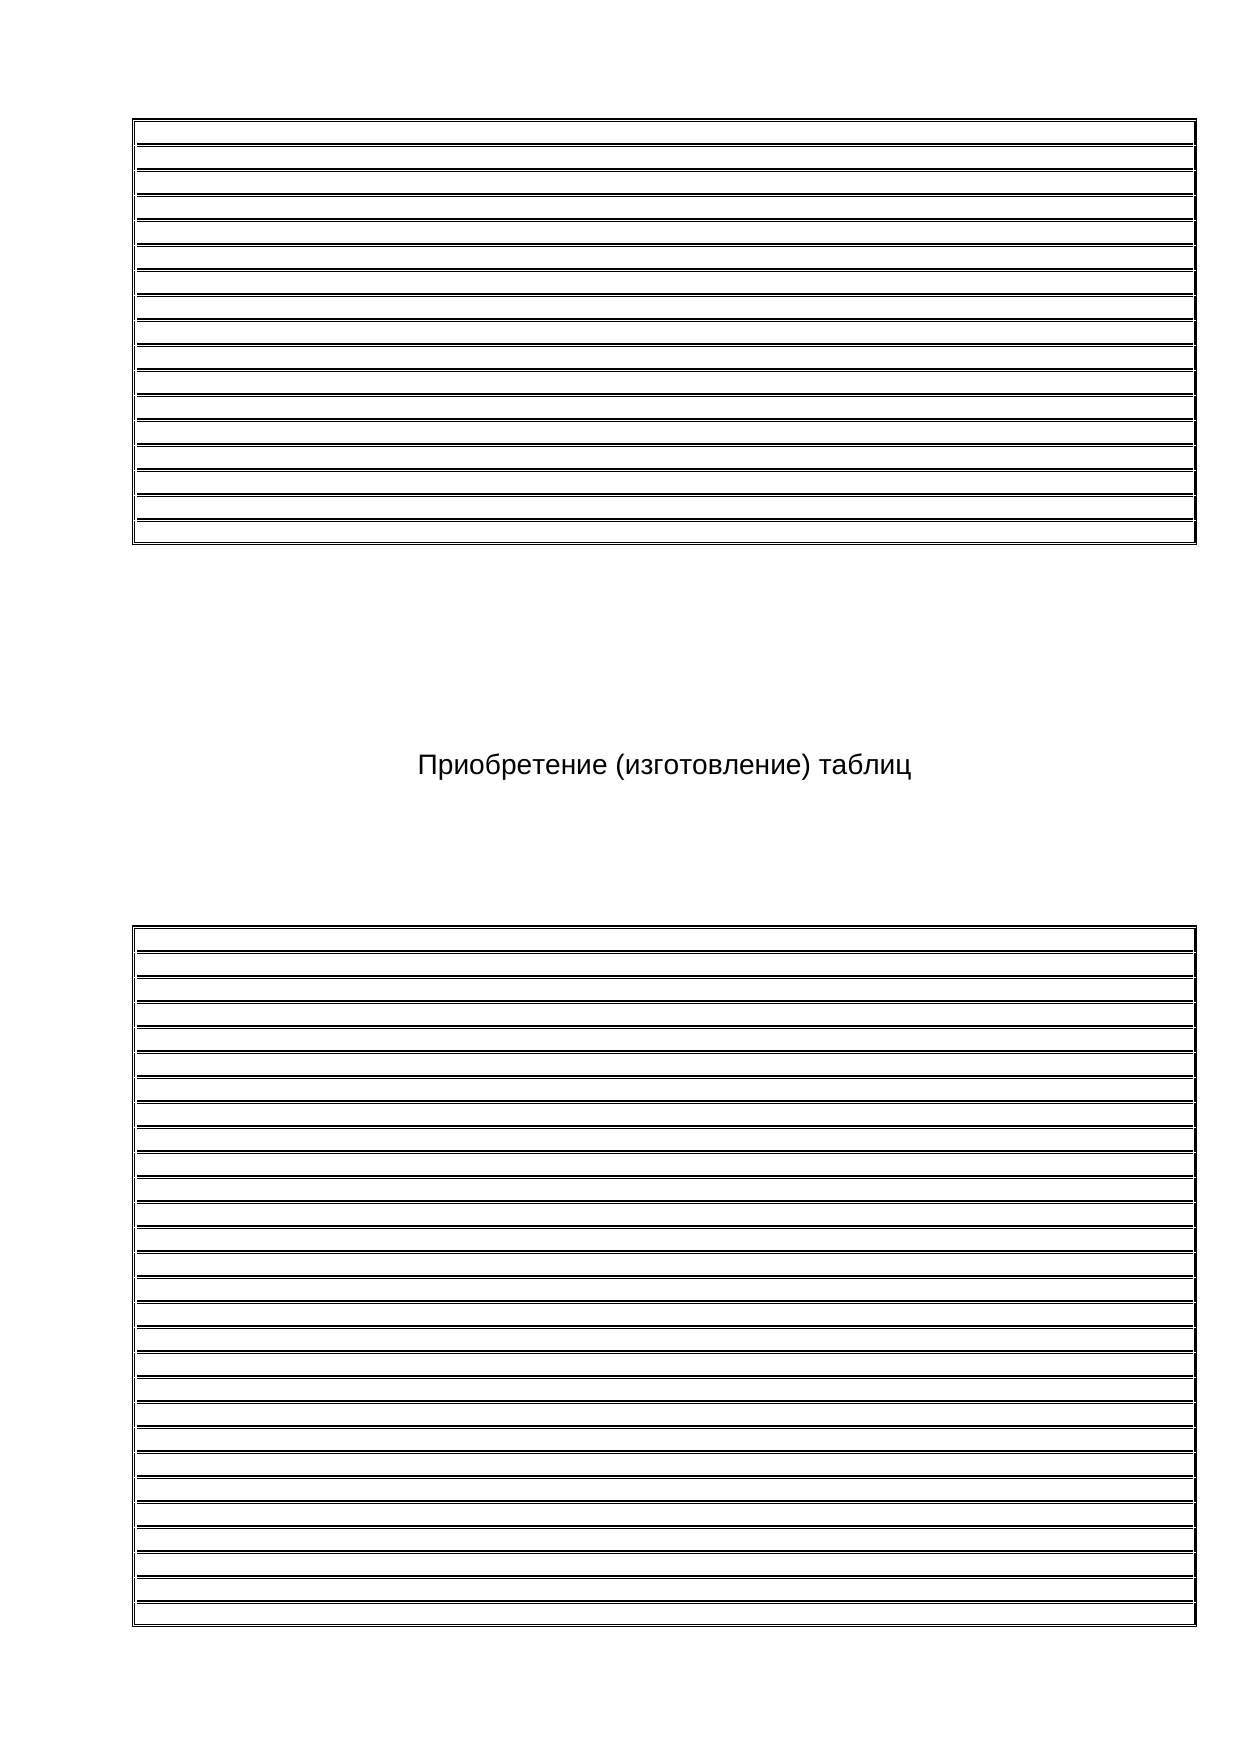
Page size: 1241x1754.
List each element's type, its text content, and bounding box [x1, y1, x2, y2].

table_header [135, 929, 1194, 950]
text Приобретение (изготовление) таблиц [177, 748, 1152, 780]
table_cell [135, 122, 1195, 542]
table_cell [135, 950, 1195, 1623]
